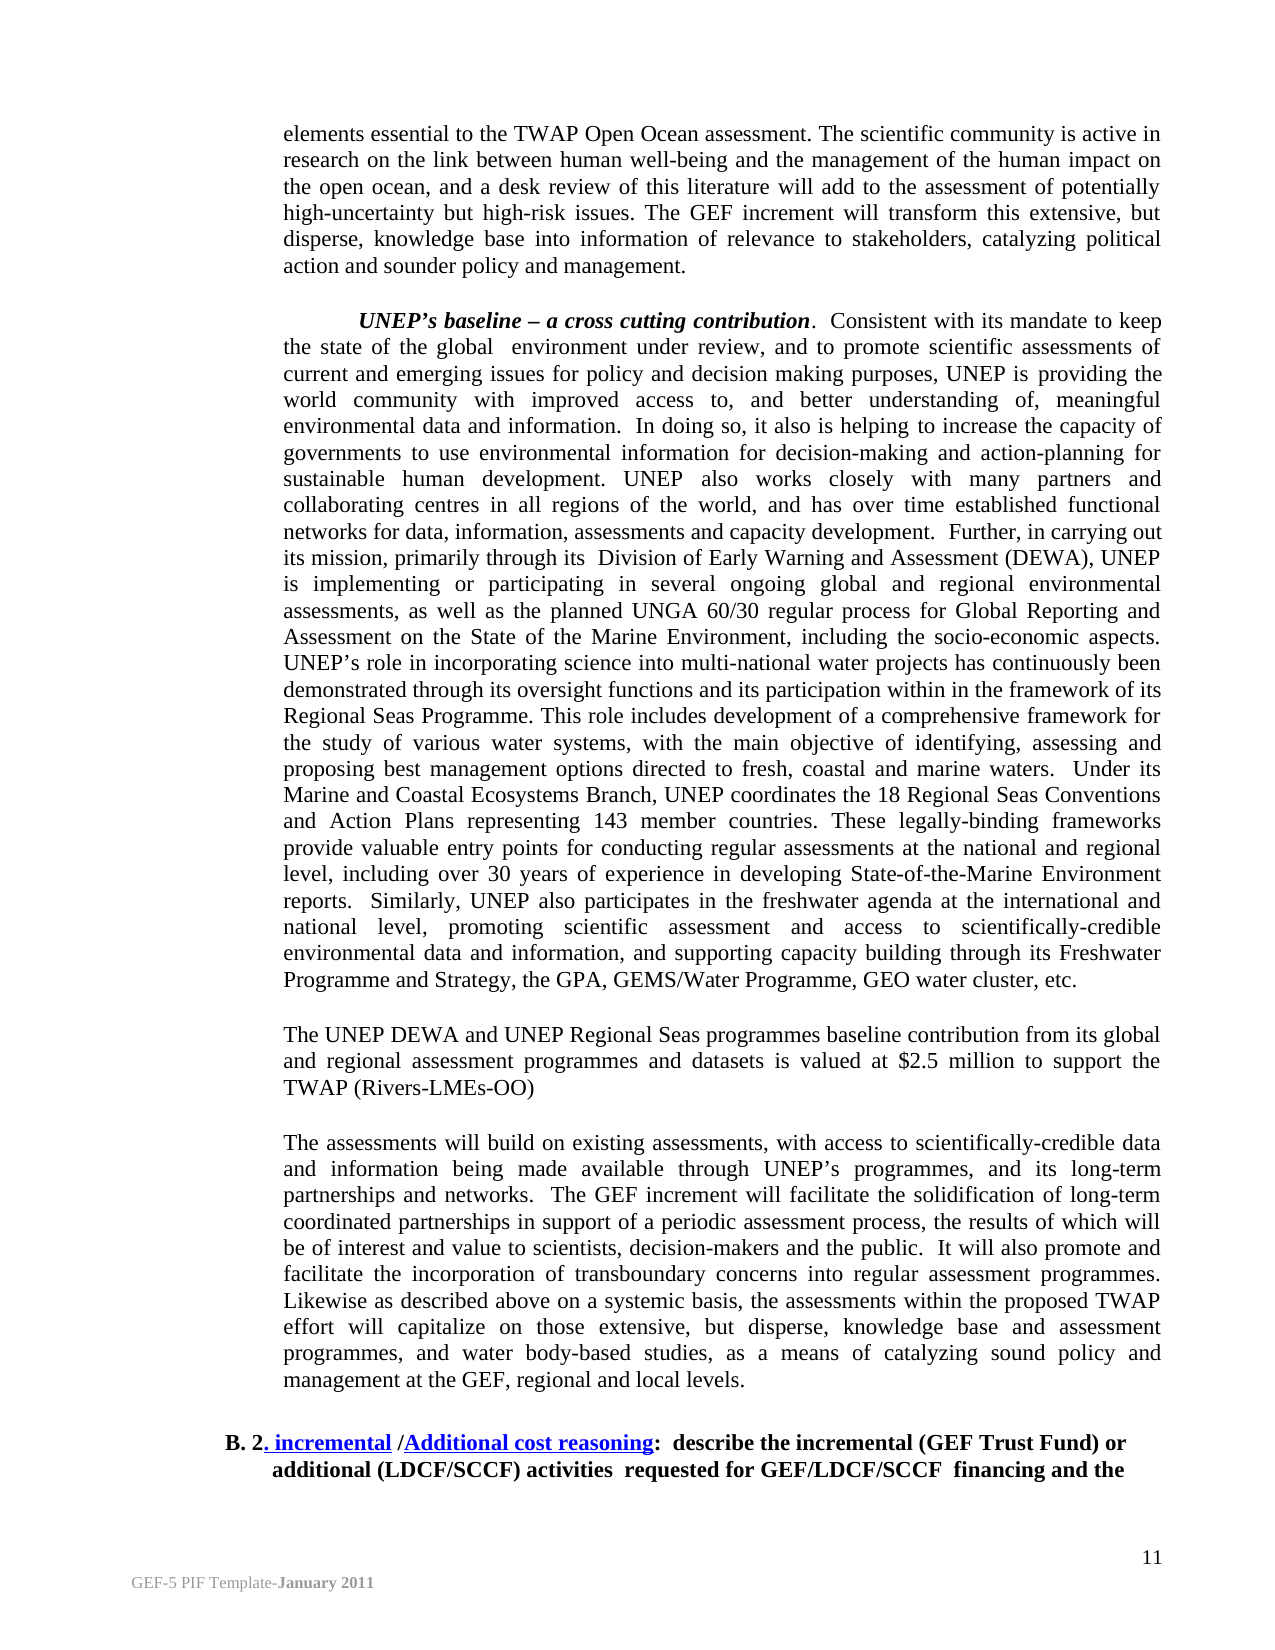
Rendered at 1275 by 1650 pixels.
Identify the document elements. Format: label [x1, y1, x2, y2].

text [225, 1429, 1162, 1482]
table_header [272, 120, 1174, 1429]
